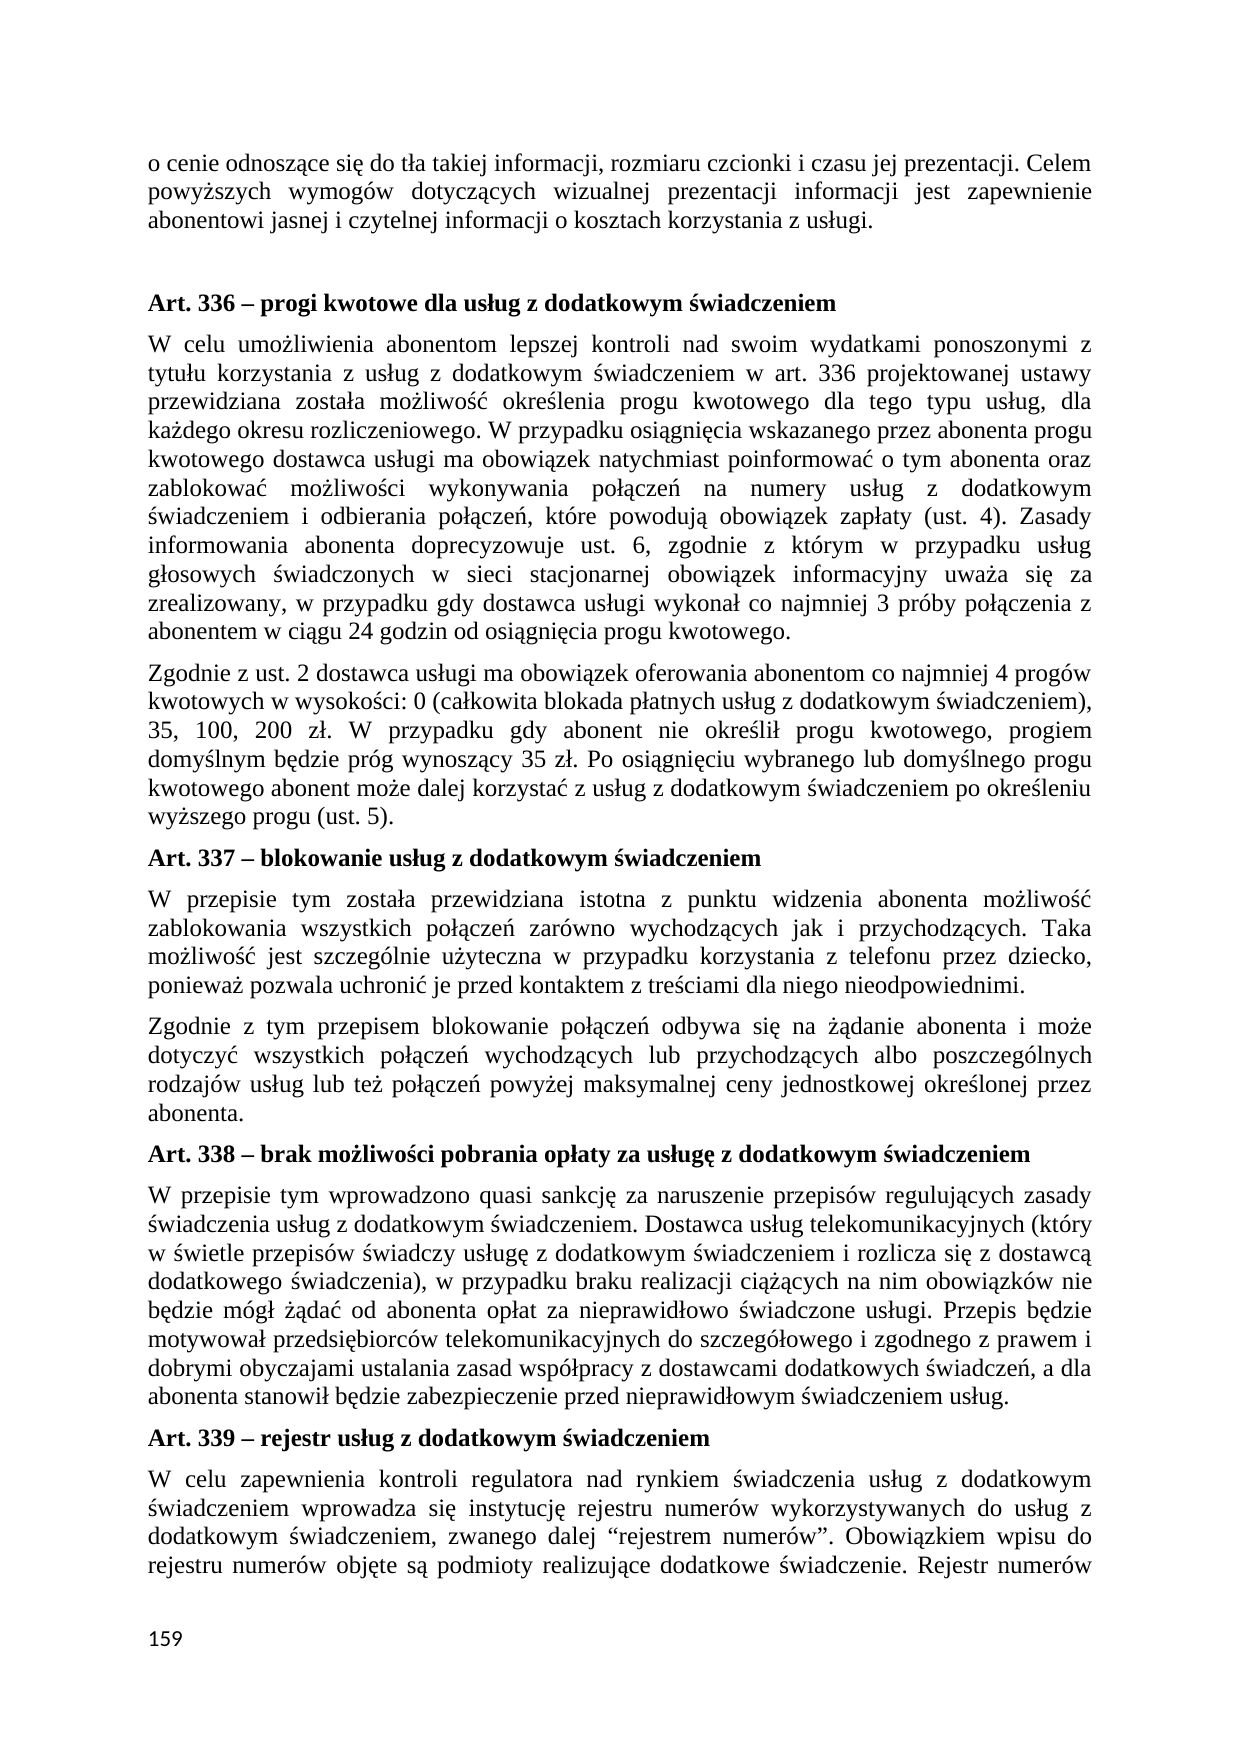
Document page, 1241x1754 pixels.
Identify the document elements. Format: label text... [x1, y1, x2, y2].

text Art. 336 – progi kwotowe dla usług z dodatkowym świadczeniem [148, 288, 1093, 316]
text Art. 337 – blokowanie usług z dodatkowym świadczeniem [148, 843, 1093, 871]
text Art. 338 – brak możliwości pobrania opłaty za usługę z dodatkowym świadczeniem [148, 1139, 1093, 1168]
text Art. 339 – rejestr usług z dodatkowym świadczeniem [148, 1423, 1093, 1451]
text Zgodnie z ust. 2 dostawca usługi ma obowiązek oferowania abonentom co najmniej 4 progów kwotowych w wysokości: 0 (całkowita blokada płatnych usług z dodatkowym świadczeniem), 35, 100, 200 zł. W przypadku gdy abonent nie określił progu kwotowego, progiem domyślnym będzie próg wynoszący 35 zł. Po osiągnięciu wybranego lub domyślnego progu kwotowego abonent może dalej korzystać z usług z dodatkowym świadczeniem po określeniu wyższego progu (ust. 5). [148, 658, 1093, 830]
text W przepisie tym została przewidziana istotna z punktu widzenia abonenta możliwość zablokowania wszystkich połączeń zarówno wychodzących jak i przychodzących. Taka możliwość jest szczególnie użyteczna w przypadku korzystania z telefonu przez dziecko, ponieważ pozwala uchronić je przed kontaktem z treściami dla niego nieodpowiednimi. [148, 884, 1093, 999]
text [148, 148, 1093, 234]
text W celu umożliwienia abonentom lepszej kontroli nad swoim wydatkami ponoszonymi z tytułu korzystania z usług z dodatkowym świadczeniem w art. 336 projektowanej ustawy przewidziana została możliwość określenia progu kwotowego dla tego typu usług, dla każdego okresu rozliczeniowego. W przypadku osiągnięcia wskazanego przez abonenta progu kwotowego dostawca usługi ma obowiązek natychmiast poinformować o tym abonenta oraz zablokować możliwości wykonywania połączeń na numery usług z dodatkowym świadczeniem i odbierania połączeń, które powodują obowiązek zapłaty (ust. 4). Zasady informowania abonenta doprecyzowuje ust. 6, zgodnie z którym w przypadku usług głosowych świadczonych w sieci stacjonarnej obowiązek informacyjny uważa się za zrealizowany, w przypadku gdy dostawca usługi wykonał co najmniej 3 próby połączenia z abonentem w ciągu 24 godzin od osiągnięcia progu kwotowego. [148, 329, 1093, 645]
text Zgodnie z tym przepisem blokowanie połączeń odbywa się na żądanie abonenta i może dotyczyć wszystkich połączeń wychodzących lub przychodzących albo poszczególnych rodzajów usług lub też połączeń powyżej maksymalnej ceny jednostkowej określonej przez abonenta. [148, 1011, 1093, 1126]
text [148, 1464, 1093, 1579]
text W przepisie tym wprowadzono quasi sankcję za naruszenie przepisów regulujących zasady świadczenia usług z dodatkowym świadczeniem. Dostawca usług telekomunikacyjnych (który w świetle przepisów świadczy usługę z dodatkowym świadczeniem i rozlicza się z dostawcą dodatkowego świadczenia), w przypadku braku realizacji ciążących na nim obowiązków nie będzie mógł żądać od abonenta opłat za nieprawidłowo świadczone usługi. Przepis będzie motywował przedsiębiorców telekomunikacyjnych do szczegółowego i zgodnego z prawem i dobrymi obyczajami ustalania zasad współpracy z dostawcami dodatkowych świadczeń, a dla abonenta stanowił będzie zabezpieczenie przed nieprawidłowym świadczeniem usług. [148, 1180, 1093, 1410]
